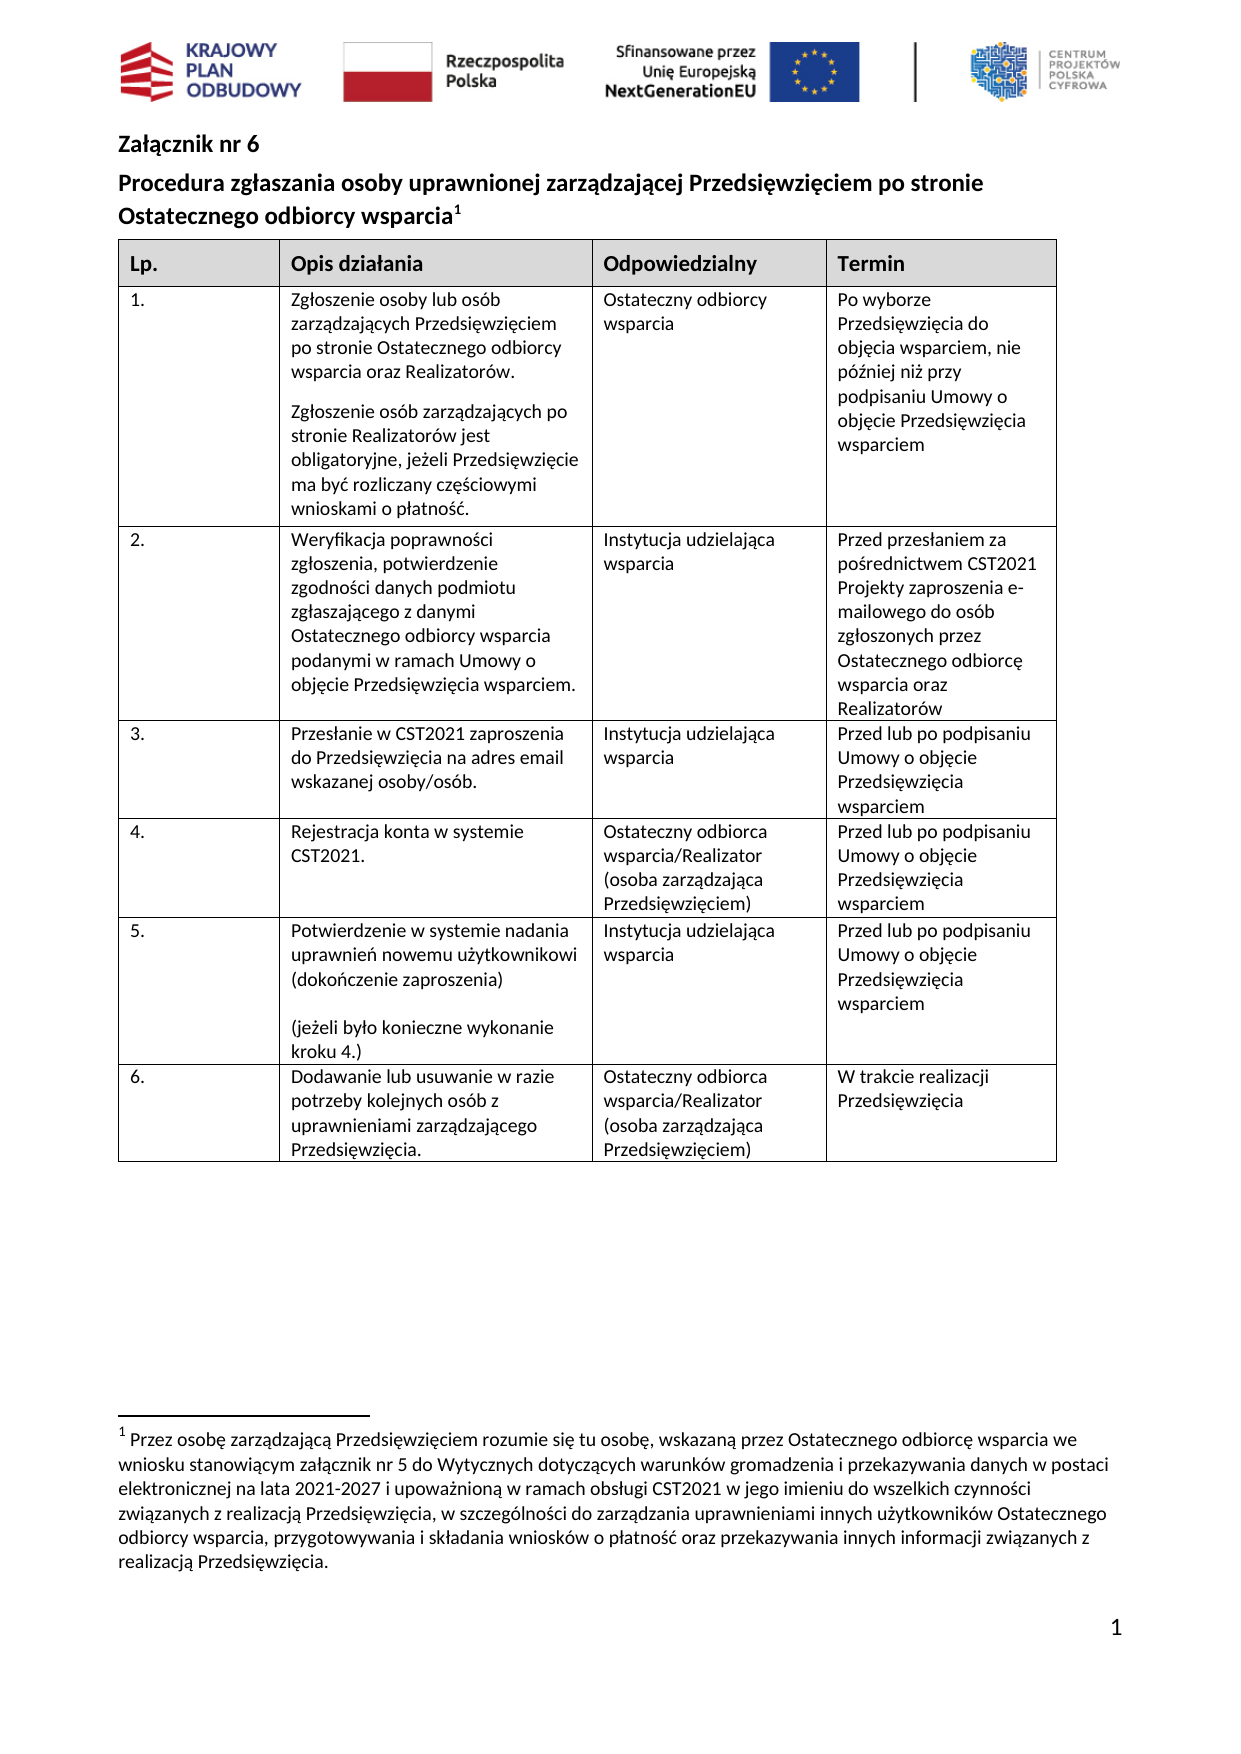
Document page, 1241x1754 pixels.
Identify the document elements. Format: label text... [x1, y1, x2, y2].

table_cell Dodawanie lub usuwanie w razie potrzeby kolejnych osób z uprawnieniami zarządzającego Przedsięwzięcia. [280, 1065, 592, 1161]
table_cell 4. [119, 819, 279, 917]
table_cell Przed lub po podpisaniu Umowy o objęcie Przedsięwzięcia wsparciem [827, 918, 1056, 1063]
table_cell 6. [119, 1065, 279, 1161]
table_header Termin [827, 240, 1056, 286]
table_cell Instytucja udzielająca wsparcia [593, 918, 826, 1063]
table_cell Rejestracja konta w systemie CST2021. [280, 819, 592, 917]
text Załącznik nr 6 [118, 128, 1122, 159]
table_cell Weryfikacja poprawności zgłoszenia, potwierdzenie zgodności danych podmiotu zgłaszającego z danymi Ostatecznego odbiorcy wsparcia podanymi w ramach Umowy o objęcie Przedsięwzięcia wsparciem. [280, 527, 592, 720]
table_cell 5. [119, 918, 279, 1063]
table_header Opis działania [280, 240, 592, 286]
table_cell Instytucja udzielająca wsparcia [593, 721, 826, 818]
table_cell Po wyborze Przedsięwzięcia do objęcia wsparciem, nie później niż przy podpisaniu Umowy o objęcie Przedsięwzięcia wsparciem [827, 287, 1056, 526]
table_header Lp. [119, 240, 279, 286]
table_cell Przed lub po podpisaniu Umowy o objęcie Przedsięwzięcia wsparciem [827, 819, 1056, 917]
table_header Odpowiedzialny [593, 240, 826, 286]
table_cell 3. [119, 721, 279, 818]
table_cell Przesłanie w CST2021 zaproszenia do Przedsięwzięcia na adres email wskazanej osoby/osób. [280, 721, 592, 818]
text Procedura zgłaszania osoby uprawnionej zarządzającej Przedsięwzięciem po stronie Ostatecznego odbiorcy wsparcia [118, 167, 1122, 231]
table_cell Instytucja udzielająca wsparcia [593, 527, 826, 720]
table_cell W trakcie realizacji Przedsięwzięcia [827, 1065, 1056, 1161]
table_cell Ostateczny odbiorca wsparcia/Realizator (osoba zarządzająca Przedsięwzięciem) [593, 1065, 826, 1161]
table_cell Zgłoszenie osoby lub osób zarządzających Przedsięwzięciem po stronie Ostatecznego odbiorcy wsparcia oraz Realizatorów. Zgłoszenie osób zarządzających po stronie Realizatorów jest obligatoryjne, jeżeli Przedsięwzięcie ma być rozliczany częściowymi wnioskami o płatność. [280, 287, 592, 526]
table_cell Ostateczny odbiorcy wsparcia [593, 287, 826, 526]
picture [120, 42, 1120, 102]
table_cell 1. [119, 287, 279, 526]
table_cell 2. [119, 527, 279, 720]
table_cell Ostateczny odbiorca wsparcia/Realizator (osoba zarządzająca Przedsięwzięciem) [593, 819, 826, 917]
table_cell Przed przesłaniem za pośrednictwem CST2021 Projekty zaproszenia e-mailowego do osób zgłoszonych przez Ostatecznego odbiorcę wsparcia oraz Realizatorów [827, 527, 1056, 720]
table_cell Potwierdzenie w systemie nadania uprawnień nowemu użytkownikowi (dokończenie zaproszenia) (jeżeli było konieczne wykonanie kroku 4.) [280, 918, 592, 1063]
table_cell Przed lub po podpisaniu Umowy o objęcie Przedsięwzięcia wsparciem [827, 721, 1056, 818]
